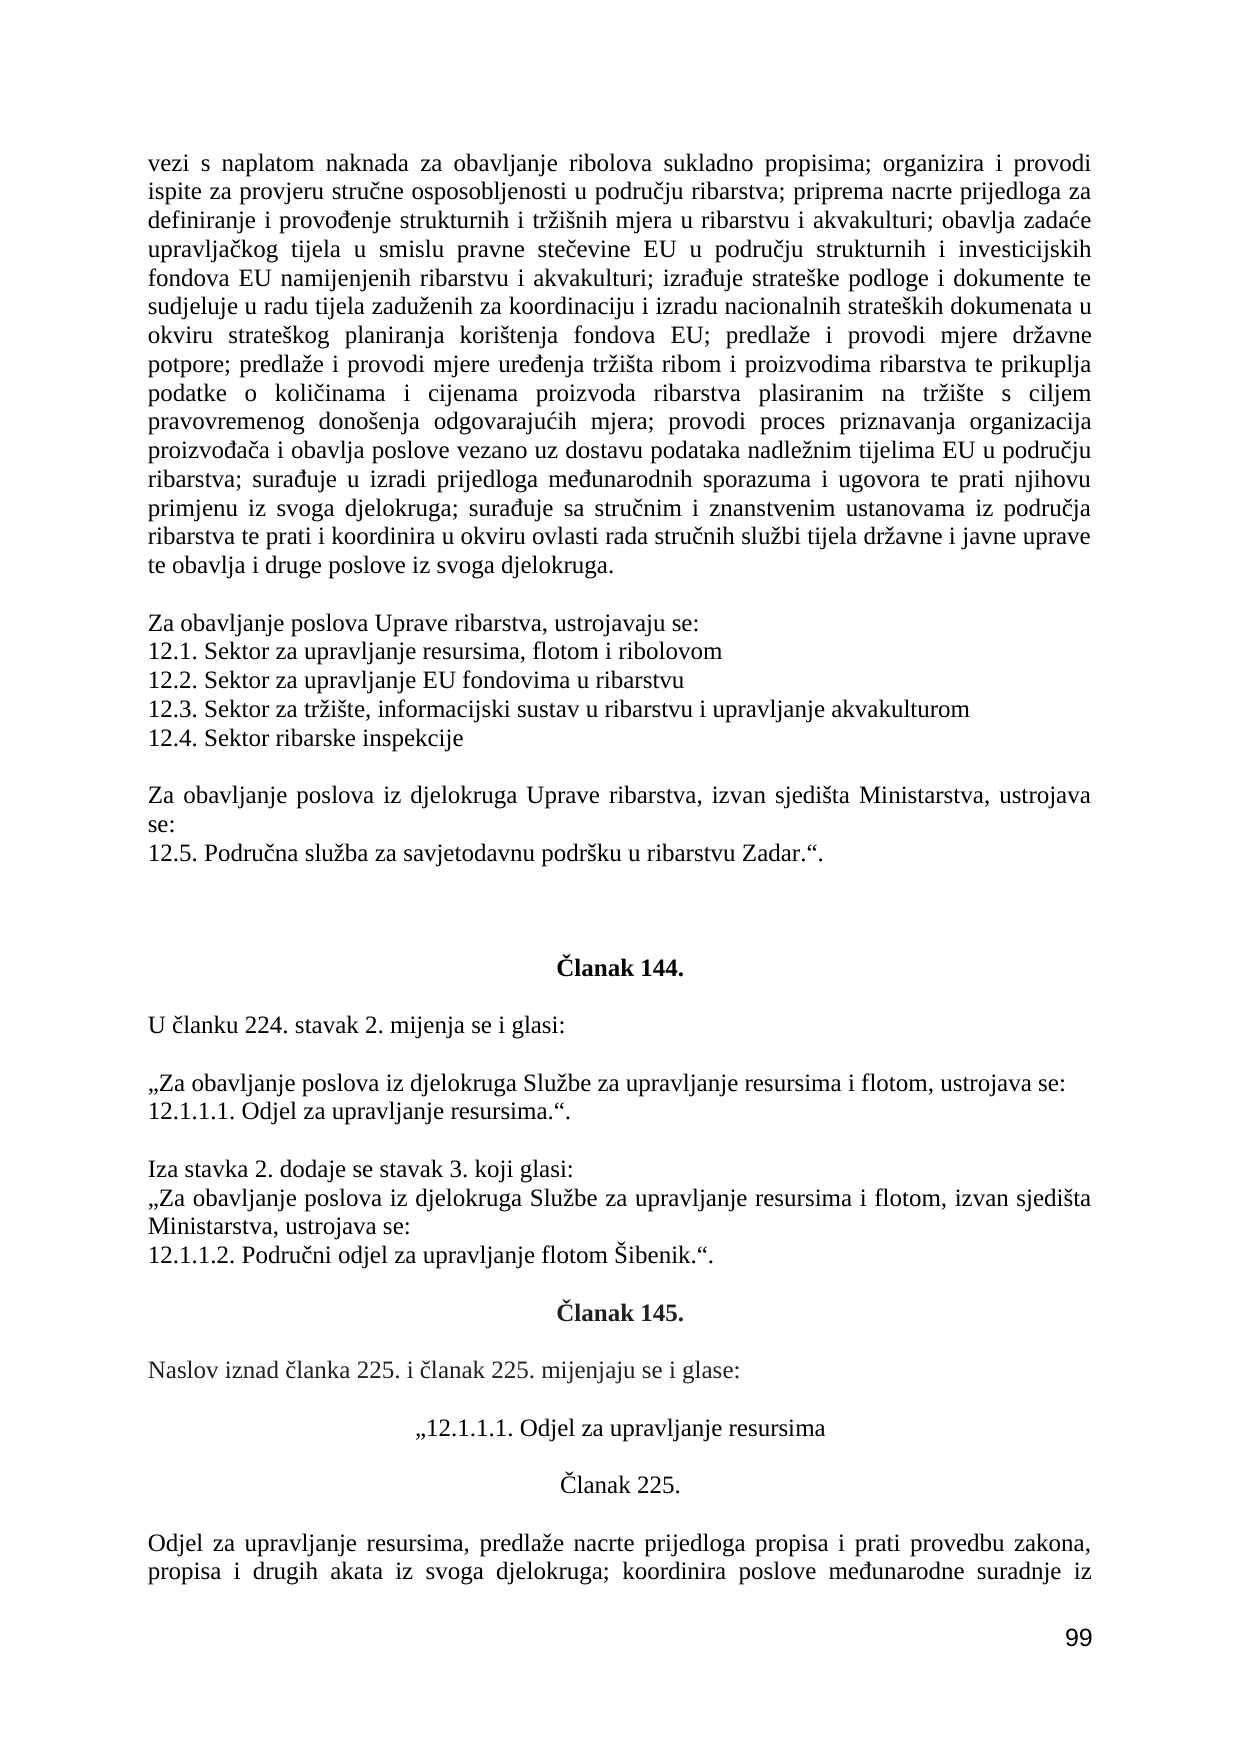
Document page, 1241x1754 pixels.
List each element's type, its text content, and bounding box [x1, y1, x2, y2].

text Za obavljanje poslova Uprave ribarstva, ustrojavaju se: [148, 608, 1092, 636]
text 12.1. Sektor za upravljanje resursima, flotom i ribolovom [148, 636, 1092, 665]
text 12.4. Sektor ribarske inspekcije [148, 723, 1092, 751]
text U članku 224. stavak 2. mijenja se i glasi: [148, 1010, 1092, 1039]
text Iza stavka 2. dodaje se stavak 3. koji glasi: [148, 1154, 1092, 1183]
text „Za obavljanje poslova iz djelokruga Službe za upravljanje resursima i flotom, izvan sjedišta Ministarstva, ustrojava se: [148, 1183, 1092, 1240]
text Članak 144. [148, 953, 1092, 981]
text 12.5. Područna služba za savjetodavnu podršku u ribarstvu Zadar.“. [148, 838, 1092, 866]
text Naslov iznad članka 225. i članak 225. mijenjaju se i glase: [148, 1355, 1092, 1384]
text 12.2. Sektor za upravljanje EU fondovima u ribarstvu [148, 665, 1092, 694]
text „12.1.1.1. Odjel za upravljanje resursima [148, 1413, 1092, 1441]
text 12.3. Sektor za tržište, informacijski sustav u ribarstvu i upravljanje akvakulturom [148, 694, 1092, 723]
text 12.1.1.1. Odjel za upravljanje resursima.“. [148, 1096, 1092, 1125]
text Članak 145. [148, 1298, 1092, 1326]
text 12.1.1.2. Područni odjel za upravljanje flotom Šibenik.“. [148, 1240, 1092, 1269]
text „Za obavljanje poslova iz djelokruga Službe za upravljanje resursima i flotom, ustrojava se: [148, 1068, 1092, 1096]
text Članak 225. [148, 1470, 1092, 1499]
text Za obavljanje poslova iz djelokruga Uprave ribarstva, izvan sjedišta Ministarstva, ustrojava se: [148, 780, 1092, 838]
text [148, 1528, 1092, 1585]
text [148, 148, 1092, 579]
